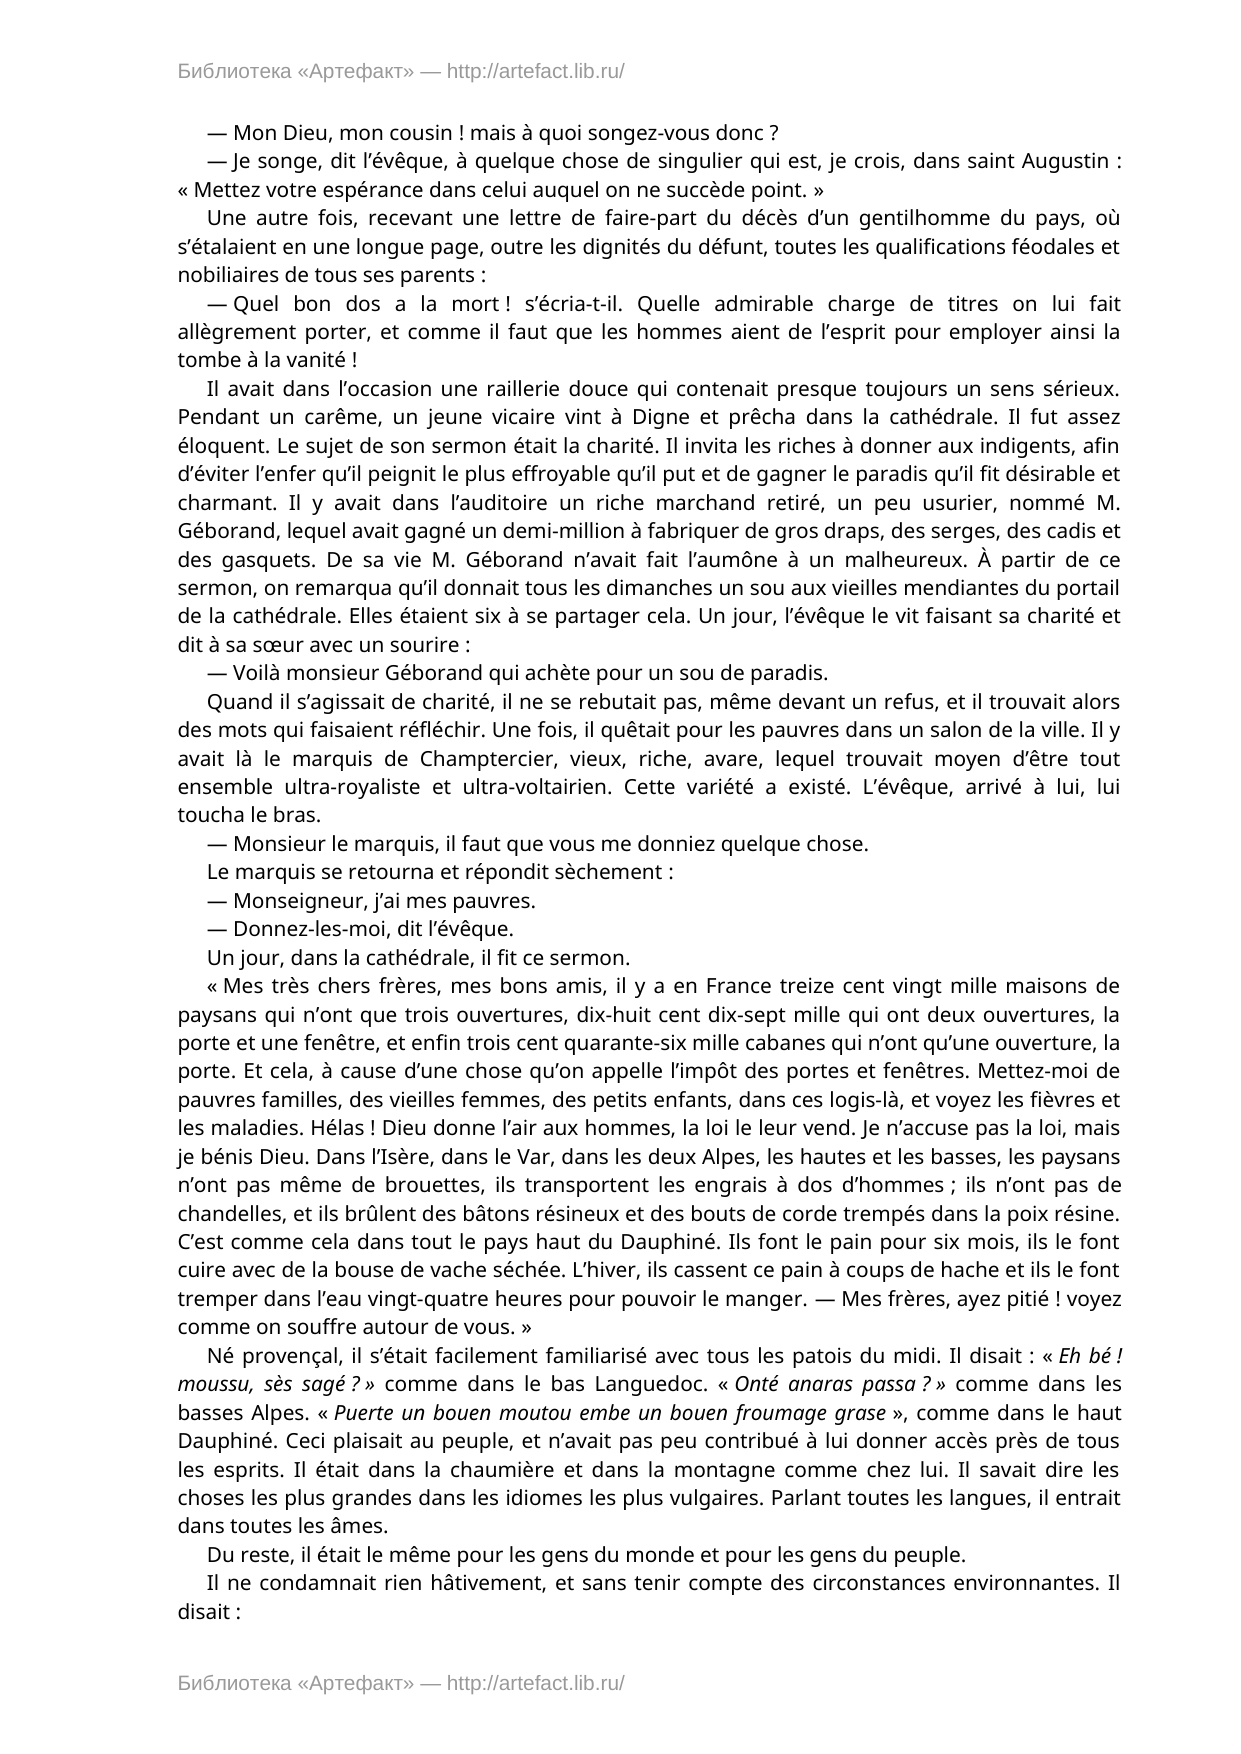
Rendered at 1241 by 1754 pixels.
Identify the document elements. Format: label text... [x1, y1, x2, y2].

text — Monseigneur, j’ai mes pauvres. [177, 886, 1122, 914]
text Né provençal, il s’était facilement familiarisé avec tous les patois du midi. Il disait : « Eh bé ! moussu, sès sagé ? » comme dans le bas Languedoc. « Onté anaras passa ? » comme dans les basses Alpes. « Puerte un bouen moutou embe un bouen froumage grase », comme dans le haut Dauphiné. Ceci plaisait au peuple, et n’avait pas peu contribué à lui donner accès près de tous les esprits. Il était dans la chaumière et dans la montagne comme chez lui. Il savait dire les choses les plus grandes dans les idiomes les plus vulgaires. Parlant toutes les langues, il entrait dans toutes les âmes. [177, 1341, 1122, 1540]
text — Voilà monsieur Géborand qui achète pour un sou de paradis. [177, 658, 1122, 687]
text — Je songe, dit l’évêque, à quelque chose de singulier qui est, je crois, dans saint Augustin : « Mettez votre espérance dans celui auquel on ne succède point. » [177, 147, 1122, 203]
text — Quel bon dos a la mort ! s’écria-t-il. Quelle admirable charge de titres on lui fait allègrement porter, et comme il faut que les hommes aient de l’esprit pour employer ainsi la tombe à la vanité ! [177, 289, 1122, 374]
text Il ne condamnait rien hâtivement, et sans tenir compte des circonstances environnantes. Il disait : [177, 1568, 1122, 1625]
text Il avait dans l’occasion une raillerie douce qui contenait presque toujours un sens sérieux. Pendant un carême, un jeune vicaire vint à Digne et prêcha dans la cathédrale. Il fut assez éloquent. Le sujet de son sermon était la charité. Il invita les riches à donner aux indigents, afin d’éviter l’enfer qu’il peignit le plus effroyable qu’il put et de gagner le paradis qu’il fit désirable et charmant. Il y avait dans l’auditoire un riche marchand retiré, un peu usurier, nommé M. Géborand, lequel avait gagné un demi-million à fabriquer de gros draps, des serges, des cadis et des gasquets. De sa vie M. Géborand n’avait fait l’aumône à un malheureux. À partir de ce sermon, on remarqua qu’il donnait tous les dimanches un sou aux vieilles mendiantes du portail de la cathédrale. Elles étaient six à se partager cela. Un jour, l’évêque le vit faisant sa charité et dit à sa sœur avec un sourire : [177, 374, 1122, 658]
text Une autre fois, recevant une lettre de faire-part du décès d’un gentilhomme du pays, où s’étalaient en une longue page, outre les dignités du défunt, toutes les qualifications féodales et nobiliaires de tous ses parents : [177, 203, 1122, 289]
text — Donnez-les-moi, dit l’évêque. [177, 914, 1122, 943]
text — Mon Dieu, mon cousin ! mais à quoi songez-vous donc ? [177, 118, 1122, 147]
text Le marquis se retourna et répondit sèchement : [177, 857, 1122, 886]
text Un jour, dans la cathédrale, il fit ce sermon. [177, 943, 1122, 971]
text Du reste, il était le même pour les gens du monde et pour les gens du peuple. [177, 1540, 1122, 1568]
text « Mes très chers frères, mes bons amis, il y a en France treize cent vingt mille maisons de paysans qui n’ont que trois ouvertures, dix-huit cent dix-sept mille qui ont deux ouvertures, la porte et une fenêtre, et enfin trois cent quarante-six mille cabanes qui n’ont qu’une ouverture, la porte. Et cela, à cause d’une chose qu’on appelle l’impôt des portes et fenêtres. Mettez-moi de pauvres familles, des vieilles femmes, des petits enfants, dans ces logis-là, et voyez les fièvres et les maladies. Hélas ! Dieu donne l’air aux hommes, la loi le leur vend. Je n’accuse pas la loi, mais je bénis Dieu. Dans l’Isère, dans le Var, dans les deux Alpes, les hautes et les basses, les paysans n’ont pas même de brouettes, ils transportent les engrais à dos d’hommes ; ils n’ont pas de chandelles, et ils brûlent des bâtons résineux et des bouts de corde trempés dans la poix résine. C’est comme cela dans tout le pays haut du Dauphiné. Ils font le pain pour six mois, ils le font cuire avec de la bouse de vache séchée. L’hiver, ils cassent ce pain à coups de hache et ils le font tremper dans l’eau vingt-quatre heures pour pouvoir le manger. — Mes frères, ayez pitié ! voyez comme on souffre autour de vous. » [177, 971, 1122, 1341]
text Quand il s’agissait de charité, il ne se rebutait pas, même devant un refus, et il trouvait alors des mots qui faisaient réfléchir. Une fois, il quêtait pour les pauvres dans un salon de la ville. Il y avait là le marquis de Champtercier, vieux, riche, avare, lequel trouvait moyen d’être tout ensemble ultra-royaliste et ultra-voltairien. Cette variété a existé. L’évêque, arrivé à lui, lui toucha le bras. [177, 687, 1122, 829]
text — Monsieur le marquis, il faut que vous me donniez quelque chose. [177, 829, 1122, 857]
